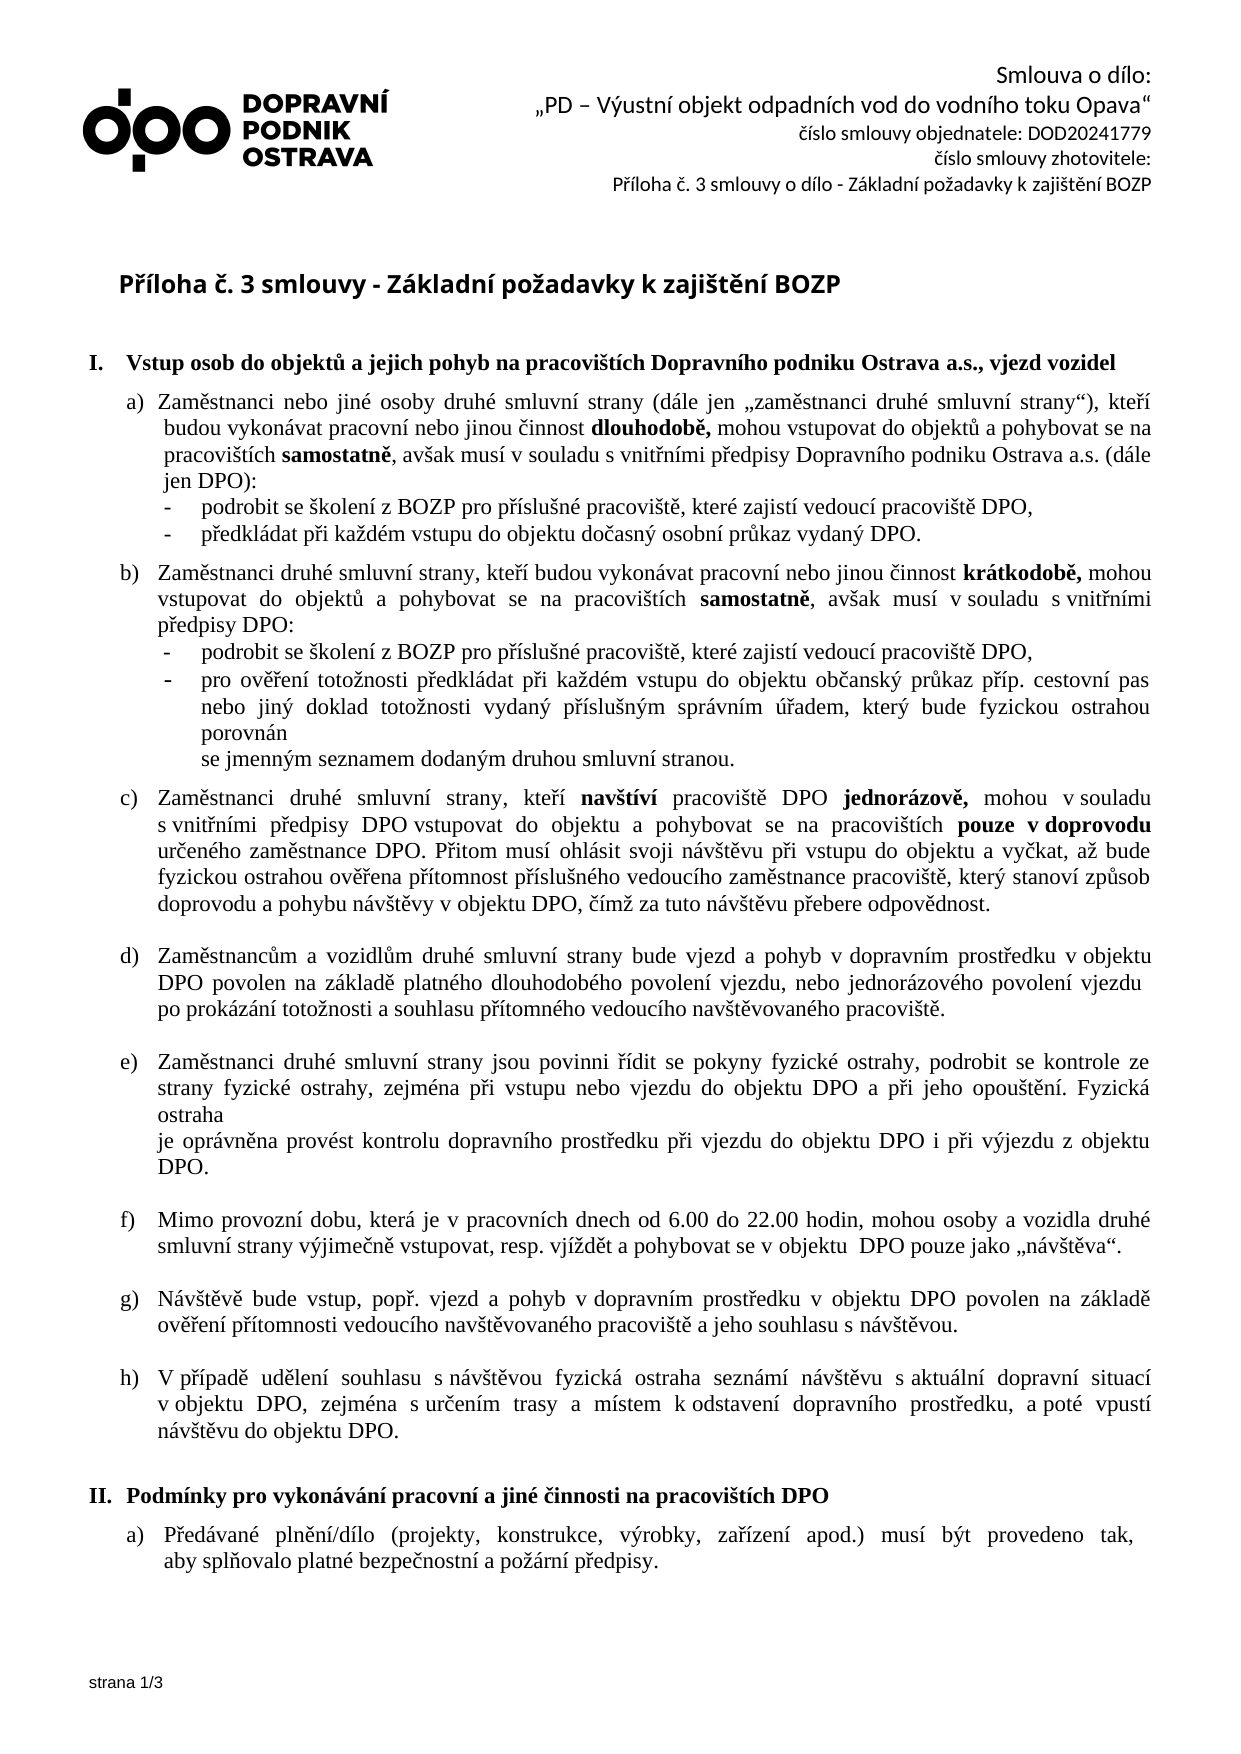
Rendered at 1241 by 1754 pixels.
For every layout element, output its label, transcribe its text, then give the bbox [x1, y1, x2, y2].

text - podrobit se školení z BOZP pro příslušné pracoviště, které zajistí vedoucí pracoviště DPO, [157, 638, 1152, 664]
list Zaměstnanci nebo jiné osoby druhé smluvní strany (dále jen „zaměstnanci druhé smluvní strany“), kteří budou vykonávat pracovní nebo jinou činnost dlouhodobě, mohou vstupovat do objektů a pohybovat se na pracovištích samostatně, avšak musí v souladu s vnitřními předpisy Dopravního podniku Ostrava a.s. (dále jen DPO): [126, 388, 1152, 493]
list Zaměstnancům a vozidlům druhé smluvní strany bude vjezd a pohyb v dopravním prostředku v objektu DPO povolen na základě platného dlouhodobého povolení vjezdu, nebo jednorázového povolení vjezdu po prokázání totožnosti a souhlasu přítomného vedoucího navštěvovaného pracoviště. [120, 942, 1152, 1022]
picture [82, 88, 390, 172]
list Mimo provozní dobu, která je v pracovních dnech od 6.00 do 22.00 hodin, mohou osoby a vozidla druhé smluvní strany výjimečně vstupovat, resp. vjíždět a pohybovat se v objektu DPO pouze jako „návštěva“. [120, 1206, 1152, 1259]
subtitle Příloha č. 3 smlouvy - Základní požadavky k zajištění BOZP [118, 268, 1152, 299]
list pro ověření totožnosti předkládat při každém vstupu do objektu občanský průkaz příp. cestovní pas nebo jiný doklad totožnosti vydaný příslušným správním úřadem, který bude fyzickou ostrahou porovnán se jmenným seznamem dodaným druhou smluvní stranou. [164, 664, 1152, 772]
text - předkládat při každém vstupu do objektu dočasný osobní průkaz vydaný DPO. [164, 520, 1152, 546]
list Zaměstnanci druhé smluvní strany, kteří navštíví pracoviště DPO jednorázově, mohou v souladu s vnitřními předpisy DPO vstupovat do objektu a pohybovat se na pracovištích pouze v doprovodu určeného zaměstnance DPO. Přitom musí ohlásit svoji návštěvu při vstupu do objektu a vyčkat, až bude fyzickou ostrahou ověřena přítomnost příslušného vedoucího zaměstnance pracoviště, který stanoví způsob doprovodu a pohybu návštěvy v objektu DPO, čímž za tuto návštěvu přebere odpovědnost. [120, 784, 1152, 916]
list Návštěvě bude vstup, popř. vjezd a pohyb v dopravním prostředku v objektu DPO povolen na základě ověření přítomnosti vedoucího navštěvovaného pracoviště a jeho souhlasu s návštěvou. [120, 1285, 1152, 1338]
text II. Podmínky pro vykonávání pracovní a jiné činnosti na pracovištích DPO [89, 1482, 1152, 1508]
list Zaměstnanci druhé smluvní strany jsou povinni řídit se pokyny fyzické ostrahy, podrobit se kontrole ze strany fyzické ostrahy, zejména při vstupu nebo vjezdu do objektu DPO a při jeho opouštění. Fyzická ostraha je oprávněna provést kontrolu dopravního prostředku při vjezdu do objektu DPO i při výjezdu z objektu DPO. [120, 1048, 1152, 1180]
text I. Vstup osob do objektů a jejich pohyb na pracovištích Dopravního podniku Ostrava a.s., vjezd vozidel [89, 349, 1152, 376]
list Předávané plnění/dílo (projekty, konstrukce, výrobky, zařízení apod.) musí být provedeno tak, aby splňovalo platné bezpečnostní a požární předpisy. [126, 1521, 1152, 1574]
list Zaměstnanci druhé smluvní strany, kteří budou vykonávat pracovní nebo jinou činnost krátkodobě, mohou vstupovat do objektů a pohybovat se na pracovištích samostatně, avšak musí v souladu s vnitřními předpisy DPO: [120, 559, 1152, 638]
text - podrobit se školení z BOZP pro příslušné pracoviště, které zajistí vedoucí pracoviště DPO, [164, 493, 1152, 520]
list V případě udělení souhlasu s návštěvou fyzická ostraha seznámí návštěvu s aktuální dopravní situací v objektu DPO, zejména s určením trasy a místem k odstavení dopravního prostředku, a poté vpustí návštěvu do objektu DPO. [120, 1364, 1152, 1443]
